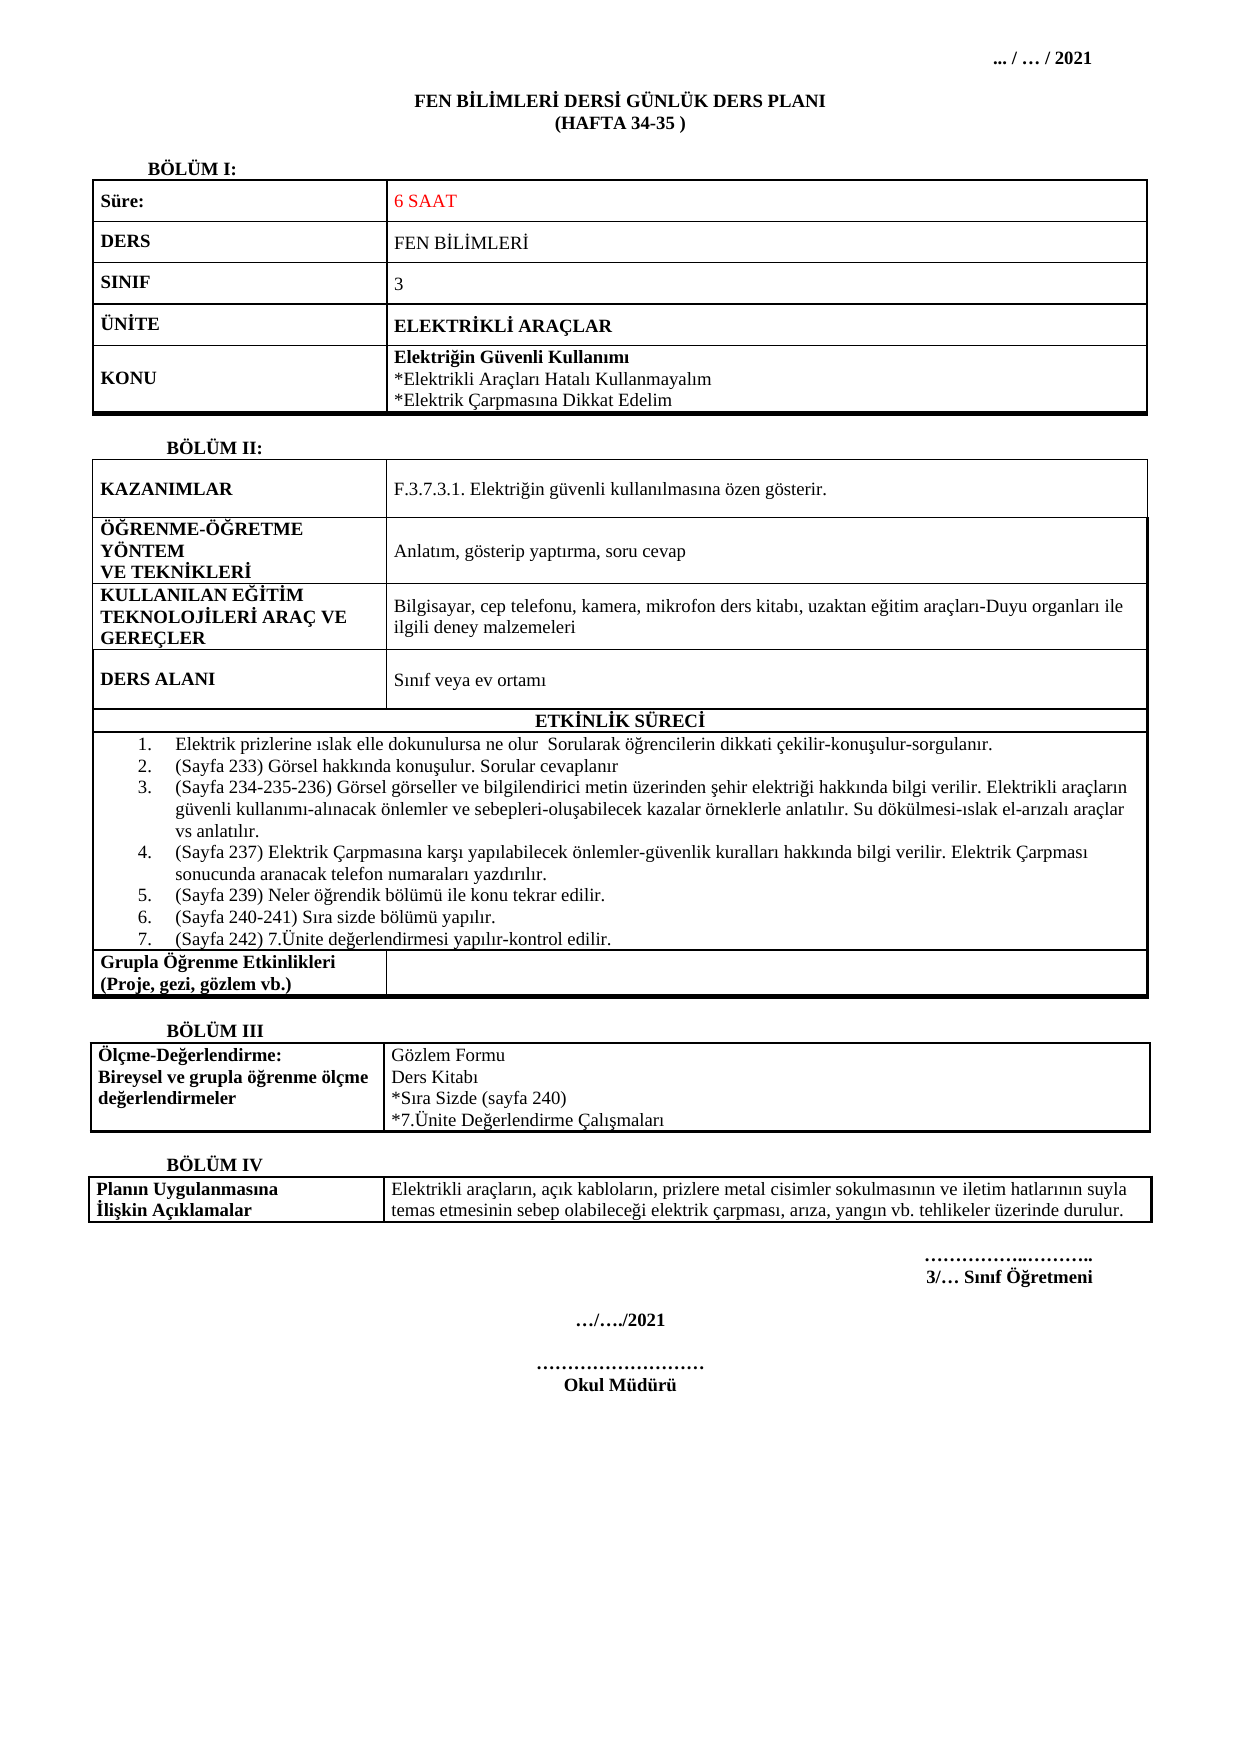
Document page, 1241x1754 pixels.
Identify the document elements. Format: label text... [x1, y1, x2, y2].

table_cell Anlatım, gösterip yaptırma, soru cevap [387, 518, 1146, 583]
table_header Planın Uygulanmasına İlişkin Açıklamalar [90, 1178, 383, 1221]
text …/…./2021 [148, 1309, 1092, 1331]
table_header 6 SAAT [388, 181, 1146, 221]
table_cell Elektriğin Güvenli Kullanımı *Elektrikli Araçları Hatalı Kullanmayalım *Elektrik Çarpmasına Dikkat Edelim [388, 346, 1146, 411]
table_cell Elektrik prizlerine ıslak elle dokunulursa ne olur Sorularak öğrencilerin dikkati çekilir-konuşulur-sorgulanır. (Sayfa 233) Görsel hakkında konuşulur. Sorular cevaplanır (Sayfa 234-235-236) Görsel görseller ve bilgilendirici metin üzerinden şehir elektriği hakkında bilgi verilir. Elektrikli araçların güvenli kullanımı-alınacak önlemler ve sebepleri-oluşabilecek kazalar örneklerle anlatılır. Su dökülmesi-ıslak el-arızalı araçlar vs anlatılır. (Sayfa 237) Elektrik Çarpmasına karşı yapılabilecek önlemler-güvenlik kuralları hakkında bilgi verilir. Elektrik Çarpması sonucunda aranacak telefon numaraları yazdırılır. (Sayfa 239) Neler öğrendik bölümü ile konu tekrar edilir. (Sayfa 240-241) Sıra sizde bölümü yapılır. (Sayfa 242) 7.Ünite değerlendirmesi yapılır-kontrol edilir. [94, 733, 1146, 949]
table_header F.3.7.3.1. Elektriğin güvenli kullanılmasına özen gösterir. [387, 460, 1147, 517]
text BÖLÜM II: [148, 437, 1092, 459]
text ……………..……….. [148, 1244, 1092, 1266]
table_cell DERS ALANI [94, 650, 386, 708]
text FEN BİLİMLERİ DERSİ GÜNLÜK DERS PLANI [148, 90, 1092, 112]
table_cell Sınıf veya ev ortamı [387, 650, 1146, 708]
subtitle BÖLÜM III [148, 1020, 1092, 1042]
table_cell FEN BİLİMLERİ [388, 222, 1146, 262]
table_cell ELEKTRİKLİ ARAÇLAR [388, 305, 1146, 344]
table_header Süre: [94, 181, 386, 221]
table_cell Grupla Öğrenme Etkinlikleri (Proje, gezi, gözlem vb.) [94, 951, 386, 994]
text ……………………… [148, 1352, 1092, 1374]
table_cell KULLANILAN EĞİTİM TEKNOLOJİLERİ ARAÇ VE GEREÇLER [93, 584, 386, 649]
table_cell 3 [388, 263, 1146, 303]
table_cell DERS [94, 222, 386, 262]
table_cell ETKİNLİK SÜRECİ [94, 710, 1146, 731]
table_cell [387, 951, 1146, 994]
table_cell Bilgisayar, cep telefonu, kamera, mikrofon ders kitabı, uzaktan eğitim araçları-Duyu organları ile ilgili deney malzemeleri [387, 584, 1146, 649]
table_cell ÖĞRENME-ÖĞRETME YÖNTEM VE TEKNİKLERİ [93, 518, 386, 583]
text ... / … / 2021 [148, 47, 1092, 69]
text 3/… Sınıf Öğretmeni [148, 1266, 1092, 1287]
table_cell ÜNİTE [94, 305, 386, 344]
table_header Gözlem Formu Ders Kitabı *Sıra Sizde (sayfa 240) *7.Ünite Değerlendirme Çalışmaları [385, 1044, 1149, 1130]
text Okul Müdürü [148, 1374, 1092, 1395]
text (HAFTA 34-35 ) [148, 112, 1092, 133]
table_header Ölçme-Değerlendirme: Bireysel ve grupla öğrenme ölçme değerlendirmeler [92, 1044, 383, 1130]
text BÖLÜM I: [148, 158, 1092, 179]
subtitle BÖLÜM IV [148, 1154, 1092, 1176]
table_cell SINIF [94, 263, 386, 303]
table_cell KONU [94, 346, 386, 411]
table_header Elektrikli araçların, açık kabloların, prizlere metal cisimler sokulmasının ve iletim hatlarının suyla temas etmesinin sebep olabileceği elektrik çarpması, arıza, yangın vb. tehlikeler üzerinde durulur. [385, 1178, 1150, 1221]
table_header KAZANIMLAR [93, 460, 386, 517]
